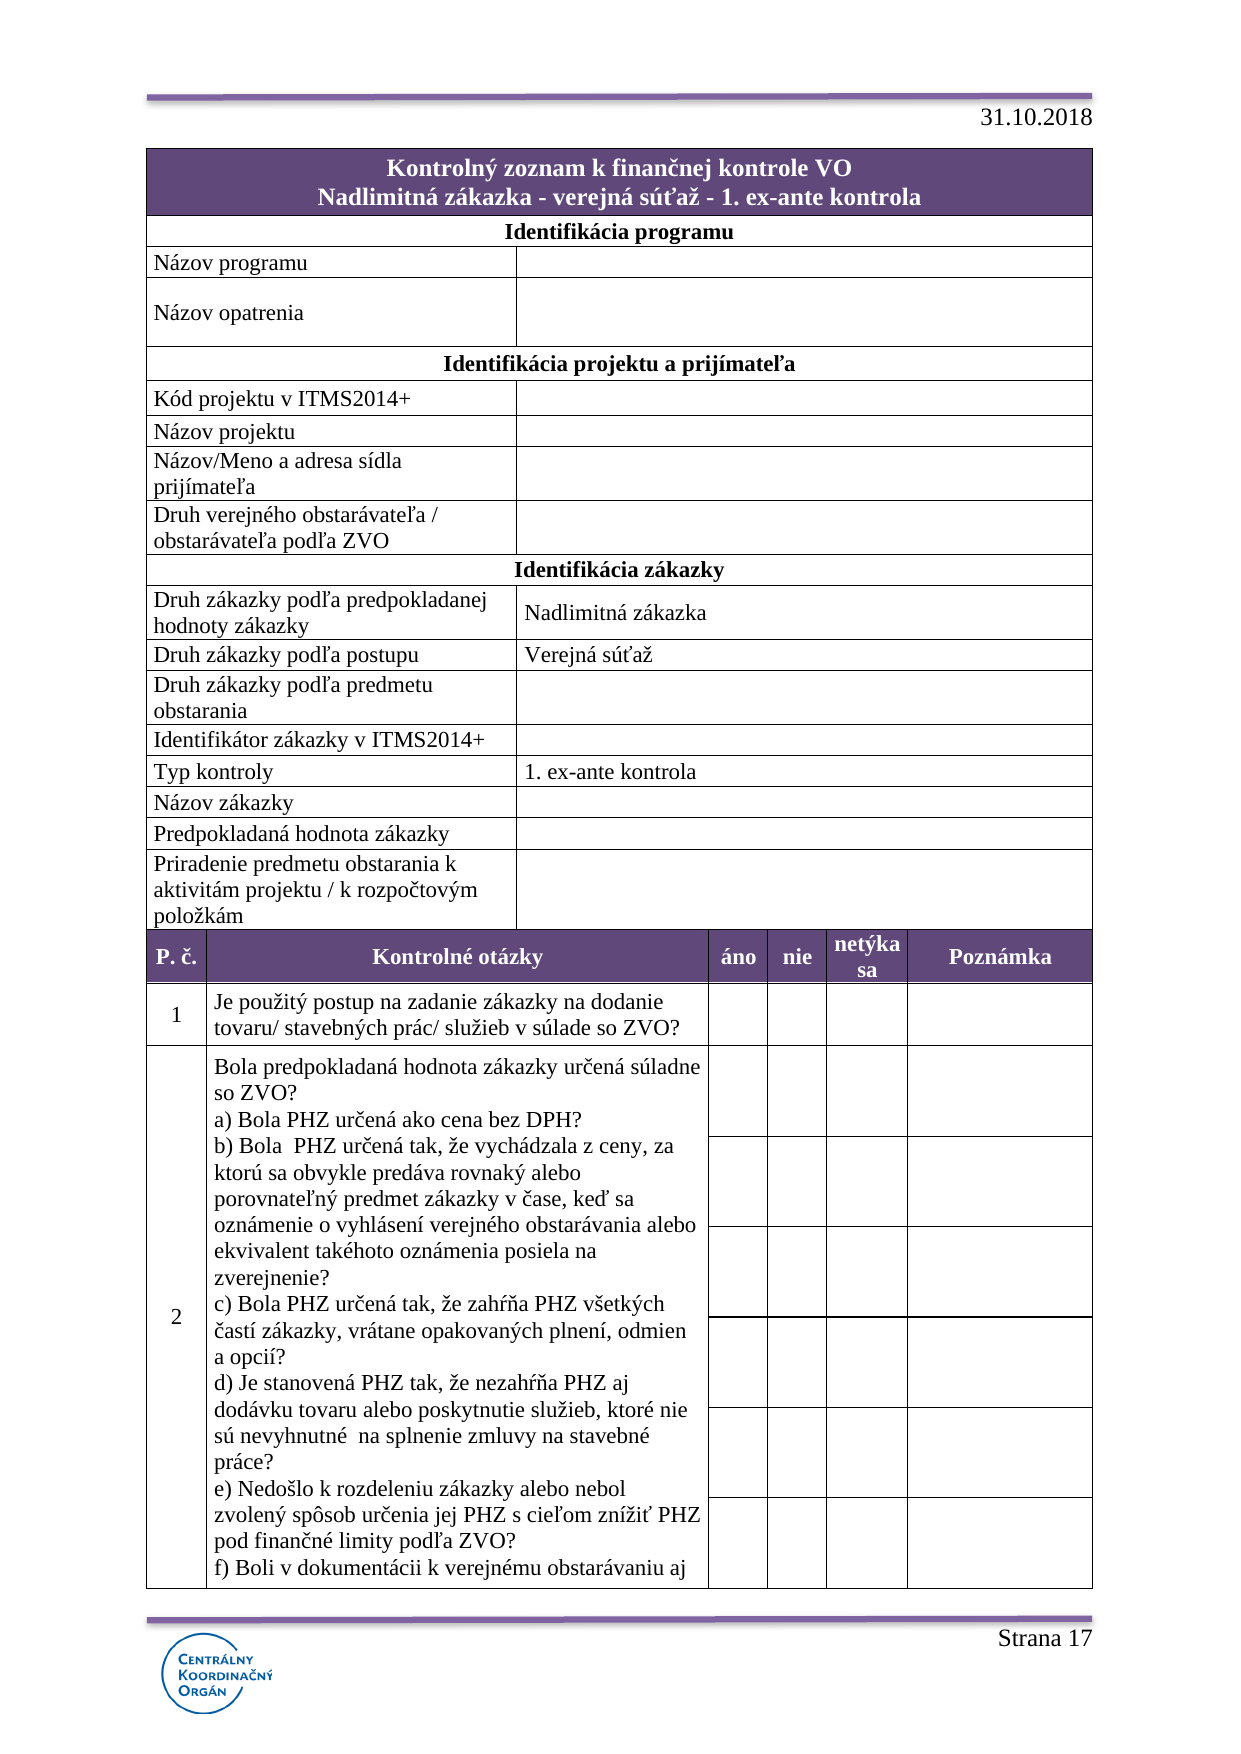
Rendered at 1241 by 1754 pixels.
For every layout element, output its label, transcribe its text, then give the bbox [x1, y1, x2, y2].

table_cell Názov projektu [147, 416, 516, 446]
table_cell P. č. [147, 930, 206, 982]
table_cell [517, 787, 1092, 817]
table_cell Názov opatrenia [147, 278, 516, 346]
table_cell [517, 447, 1092, 500]
table_cell Kontrolné otázky [207, 930, 708, 982]
table_cell [517, 671, 1092, 723]
table_header Kontrolný zoznam k finančnej kontrole VO Nadlimitná zákazka - verejná súťaž - 1. ex-ante kontrola [147, 149, 1092, 215]
table_cell Verejná súťaž [517, 640, 1092, 670]
table_cell áno [709, 930, 767, 982]
table_cell 2 [147, 1046, 206, 1587]
table_cell [827, 1227, 907, 1316]
table_cell Nadlimitná zákazka [517, 586, 1092, 638]
table_cell [908, 1137, 1092, 1226]
table_cell nie [768, 930, 826, 982]
table_cell Názov/Meno a adresa sídla prijímateľa [147, 447, 516, 500]
table_cell [827, 1318, 907, 1407]
table_cell [768, 1046, 826, 1136]
table_cell Kód projektu v ITMS2014+ [147, 381, 516, 415]
table_cell [709, 1318, 767, 1407]
table_cell [517, 850, 1092, 929]
table_cell [827, 984, 907, 1045]
table_cell Je použitý postup na zadanie zákazky na dodanie tovaru/ stavebných prác/ služieb v súlade so ZVO? [207, 984, 708, 1045]
table_cell Bola predpokladaná hodnota zákazky určená súladne so ZVO? a) Bola PHZ určená ako cena bez DPH? b) Bola PHZ určená tak, že vychádzala z ceny, za ktorú sa obvykle predáva rovnaký alebo porovnateľný predmet zákazky v čase, keď sa oznámenie o vyhlásení verejného obstarávania alebo ekvivalent takéhoto oznámenia posiela na zverejnenie? c) Bola PHZ určená tak, že zahŕňa PHZ všetkých častí zákazky, vrátane opakovaných plnení, odmien a opcií? d) Je stanovená PHZ tak, že nezahŕňa PHZ aj dodávku tovaru alebo poskytnutie služieb, ktoré nie sú nevyhnutné na splnenie zmluvy na stavebné práce? e) Nedošlo k rozdeleniu zákazky alebo nebol zvolený spôsob určenia jej PHZ s cieľom znížiť PHZ pod finančné limity podľa ZVO? f) Boli v dokumentácii k verejnému obstarávaniu aj informácie a podklady, na základe ktorých bola určená PHZ a to najmä záznam z prieskumu trhu, aktualizovaný rozpočet zo žiadosti o NFP, štátna cenová expertíza a pod.? [207, 1046, 708, 1587]
table_cell [709, 1408, 767, 1497]
table_cell 1 [147, 984, 206, 1045]
table_cell [709, 1046, 767, 1136]
table_cell Druh zákazky podľa postupu [147, 640, 516, 670]
table_cell Priradenie predmetu obstarania k aktivitám projektu / k rozpočtovým položkám [147, 850, 516, 929]
table_cell [908, 1318, 1092, 1407]
table_cell [768, 1498, 826, 1587]
table_cell Názov programu [147, 247, 516, 277]
table_cell [709, 1227, 767, 1316]
table_cell [517, 381, 1092, 415]
table_cell Predpokladaná hodnota zákazky [147, 818, 516, 848]
table_cell [827, 1498, 907, 1587]
table_cell [908, 1498, 1092, 1587]
table_cell [908, 984, 1092, 1045]
table_cell netýka sa [827, 930, 907, 982]
table_cell [827, 1137, 907, 1226]
table_cell Identifikácia zákazky [147, 555, 1092, 585]
table_cell [827, 1046, 907, 1136]
table_cell [709, 1137, 767, 1226]
table_cell Identifikácia projektu a prijímateľa [147, 347, 1092, 380]
table_cell [517, 247, 1092, 277]
table_cell [827, 1408, 907, 1497]
table_cell Poznámka [908, 930, 1092, 982]
table_cell Druh zákazky podľa predmetu obstarania [147, 671, 516, 723]
table_cell [768, 984, 826, 1045]
table_cell [908, 1227, 1092, 1316]
table_cell Identifikácia programu [147, 216, 1092, 246]
table_cell Identifikátor zákazky v ITMS2014+ [147, 725, 516, 755]
table_cell 1. ex-ante kontrola [517, 756, 1092, 786]
table_cell [517, 725, 1092, 755]
table_cell [517, 416, 1092, 446]
table_cell [768, 1137, 826, 1226]
table_cell [908, 1046, 1092, 1136]
table_cell [709, 984, 767, 1045]
table_cell Názov zákazky [147, 787, 516, 817]
table_cell Typ kontroly [147, 756, 516, 786]
table_cell [517, 278, 1092, 346]
table_cell Druh verejného obstarávateľa / obstarávateľa podľa ZVO [147, 501, 516, 553]
picture [159, 1631, 272, 1713]
table_cell [517, 818, 1092, 848]
table_cell Druh zákazky podľa predpokladanej hodnoty zákazky [147, 586, 516, 638]
table_cell [908, 1408, 1092, 1497]
table_cell [768, 1318, 826, 1407]
table_cell [517, 501, 1092, 553]
table_cell [768, 1227, 826, 1316]
table_cell [709, 1498, 767, 1587]
table_cell [768, 1408, 826, 1497]
